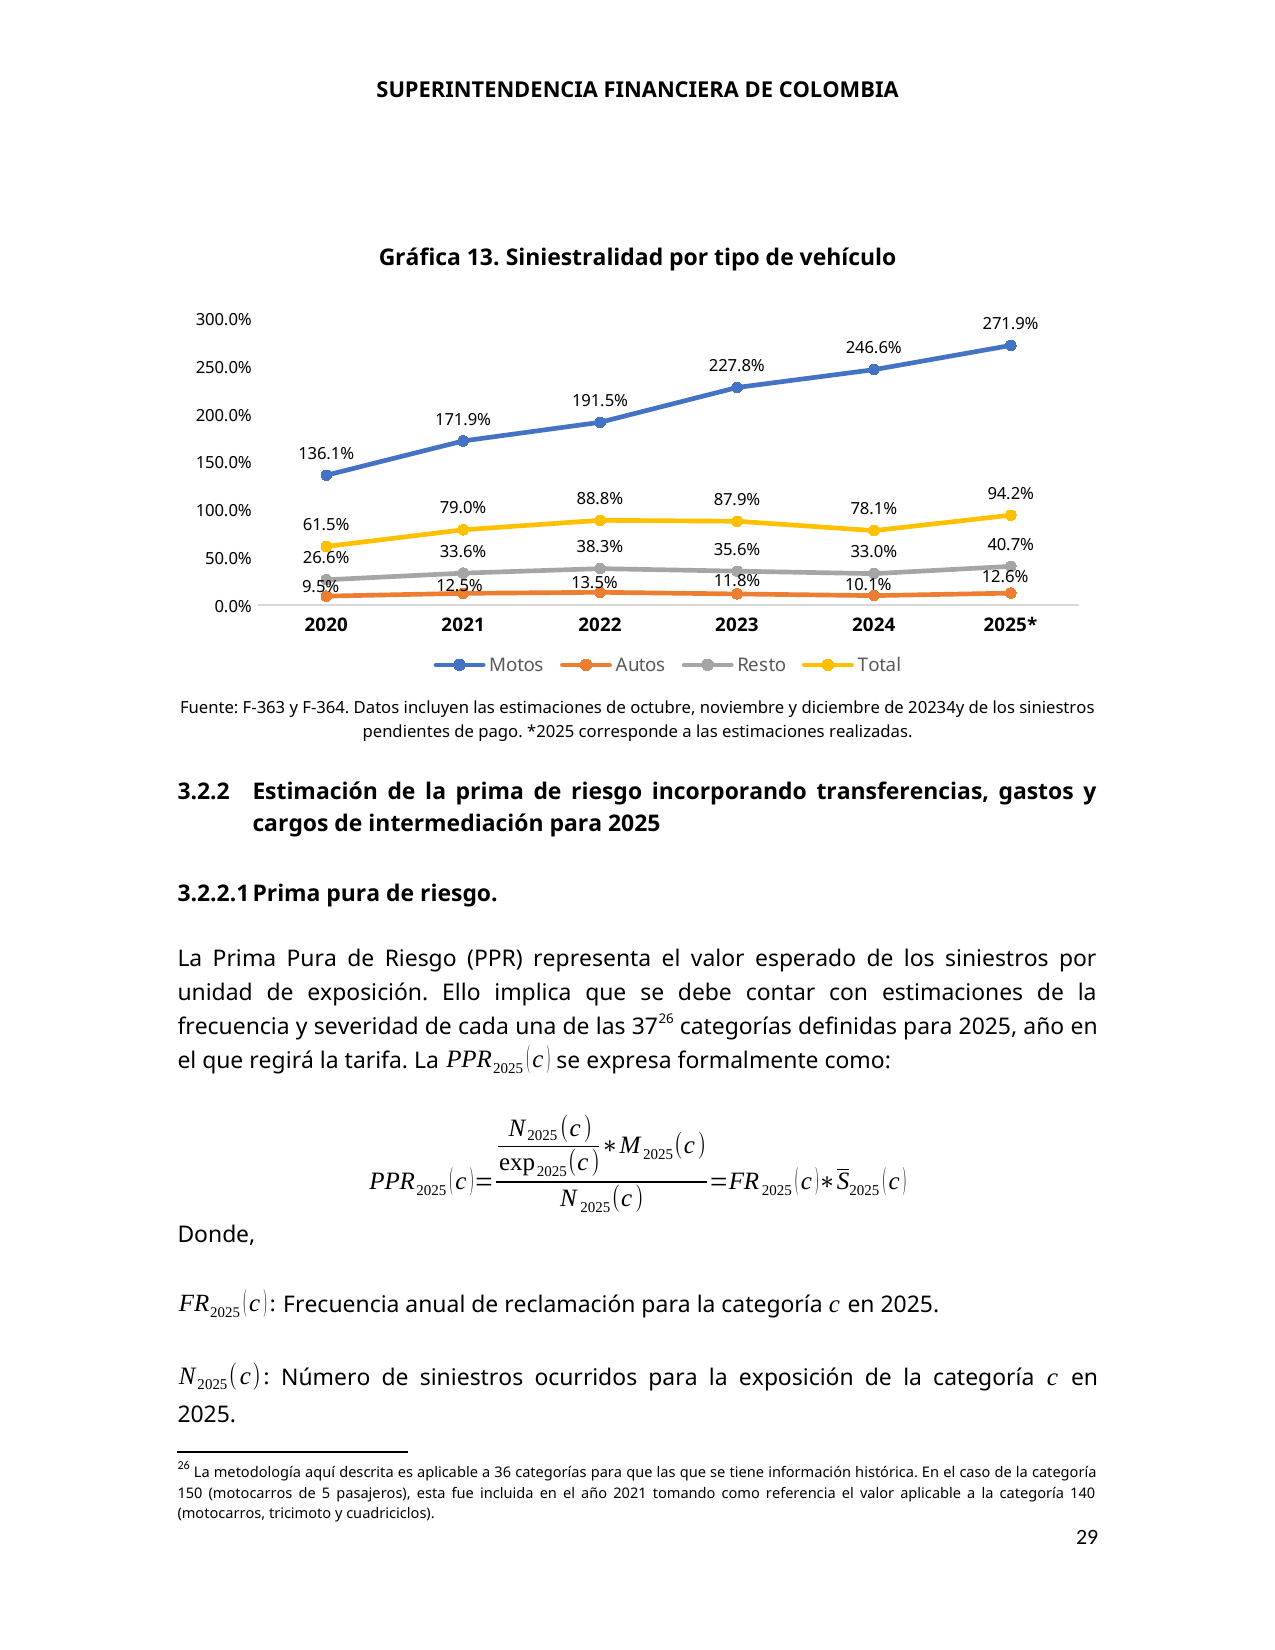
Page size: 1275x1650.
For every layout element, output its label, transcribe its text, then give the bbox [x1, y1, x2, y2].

text Número de siniestros ocurridos para la exposición de la categoría en 2025. [177, 1361, 1098, 1430]
subtitle Estimación de la prima de riesgo incorporando transferencias, gastos y cargos de intermediación para 2025 [177, 775, 1098, 838]
text Fuente: F-363 y F-364. Datos incluyen las estimaciones de octubre, noviembre y diciembre de 20234y de los siniestros pendientes de pago. *2025 corresponde a las estimaciones realizadas. [177, 696, 1098, 742]
text La Prima Pura de Riesgo (PPR) representa el valor esperado de los siniestros por unidad de exposición. Ello implica que se debe contar con estimaciones de la frecuencia y severidad de cada una de las 37 categorías definidas para 2025, año en el que regirá la tarifa. La se expresa formalmente como: [177, 942, 1098, 1076]
text Frecuencia anual de reclamación para la categoría en 2025. [177, 1287, 1098, 1321]
subtitle Prima pura de riesgo. [177, 877, 1098, 908]
text Gráfica 13. Siniestralidad por tipo de vehículo [177, 241, 1098, 272]
text Donde, [177, 1218, 1098, 1249]
